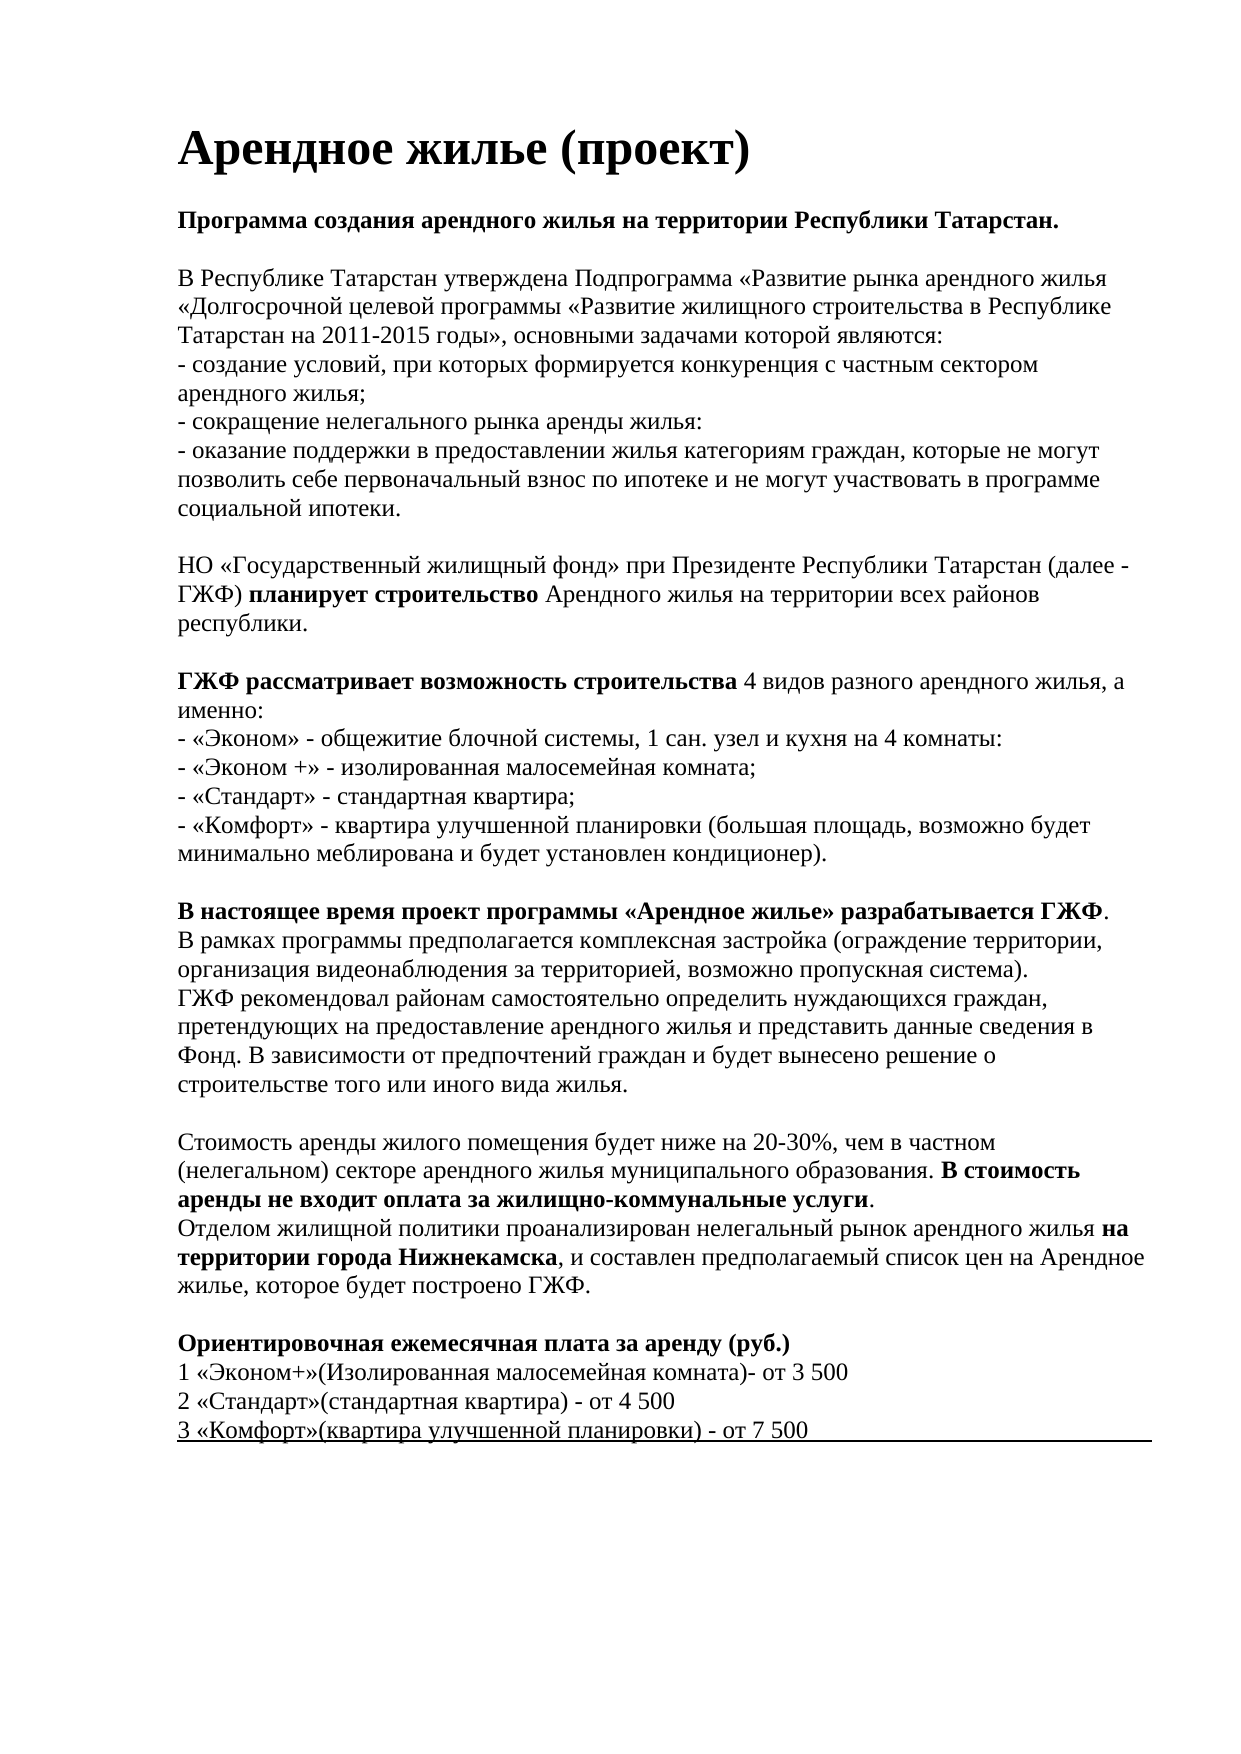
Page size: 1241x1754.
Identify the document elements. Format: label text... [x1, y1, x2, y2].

text Ориентировочная ежемесячная плата за аренду (руб.) 1 «Эконом+»(Изолированная малосемейная комната)- от 3 500 2 «Стандарт»(стандартная квартира) - от 4 500 3 «Комфорт»(квартира улучшенной планировки) - от 7 500 [177, 1328, 1152, 1440]
text В настоящее время проект программы «Арендное жилье» разрабатывается ГЖФ. В рамках программы предполагается комплексная застройка (ограждение территории, организация видеонаблюдения за территорией, возможно пропускная система). ГЖФ рекомендовал районам самостоятельно определить нуждающихся граждан, претендующих на предоставление арендного жилья и представить данные сведения в Фонд. В зависимости от предпочтений граждан и будет вынесено решение о строительстве того или иного вида жилья. [177, 896, 1152, 1098]
text Стоимость аренды жилого помещения будет ниже на 20-30%, чем в частном (нелегальном) секторе арендного жилья муниципального образования. В стоимость аренды не входит оплата за жилищно-коммунальные услуги. Отделом жилищной политики проанализирован нелегальный рынок арендного жилья на территории города Нижнекамска, и составлен предполагаемый список цен на Арендное жилье, которое будет построено ГЖФ. [177, 1127, 1152, 1299]
text Арендное жилье (проект) [177, 118, 1152, 176]
text Программа создания арендного жилья на территории Республики Татарстан. [177, 205, 1152, 233]
text В Республике Татарстан утверждена Подпрограмма «Развитие рынка арендного жилья «Долгосрочной целевой программы «Развитие жилищного строительства в Республике Татарстан на 2011-2015 годы», основными задачами которой являются: - создание условий, при которых формируется конкуренция с частным сектором арендного жилья; - сокращение нелегального рынка аренды жилья: - оказание поддержки в предоставлении жилья категориям граждан, которые не могут позволить себе первоначальный взнос по ипотеке и не могут участвовать в программе социальной ипотеки. [177, 263, 1152, 521]
text ГЖФ рассматривает возможность строительства 4 видов разного арендного жилья, а именно: - «Эконом» - общежитие блочной системы, 1 сан. узел и кухня на 4 комнаты: - «Эконом +» - изолированная малосемейная комната; - «Стандарт» - стандартная квартира; - «Комфорт» - квартира улучшенной планировки (большая площадь, возможно будет минимально меблирована и будет установлен кондиционер). [177, 666, 1152, 867]
text НО «Государственный жилищный фонд» при Президенте Республики Татарстан (далее - ГЖФ) планирует строительство Арендного жилья на территории всех районов республики. [177, 551, 1152, 637]
